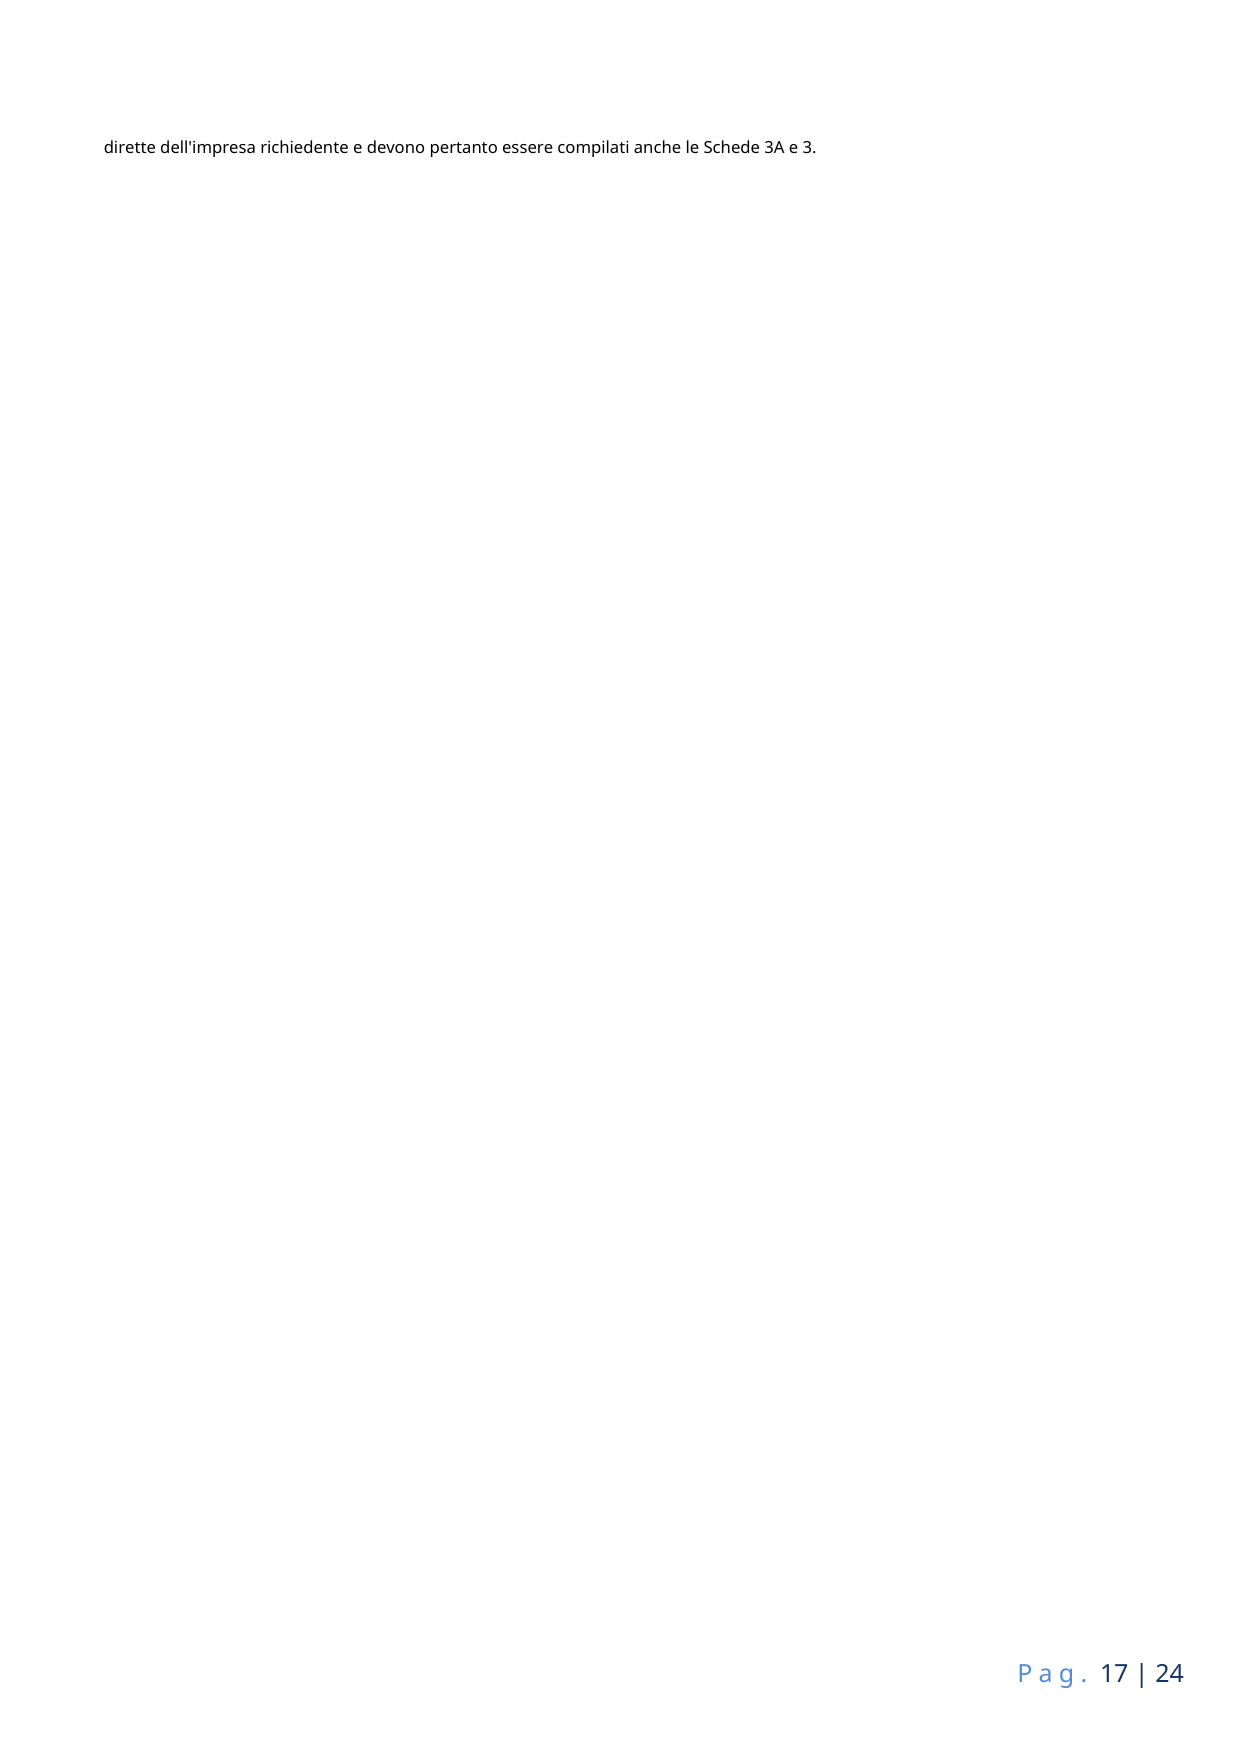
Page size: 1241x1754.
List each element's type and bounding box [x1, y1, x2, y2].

text [103, 135, 1159, 158]
